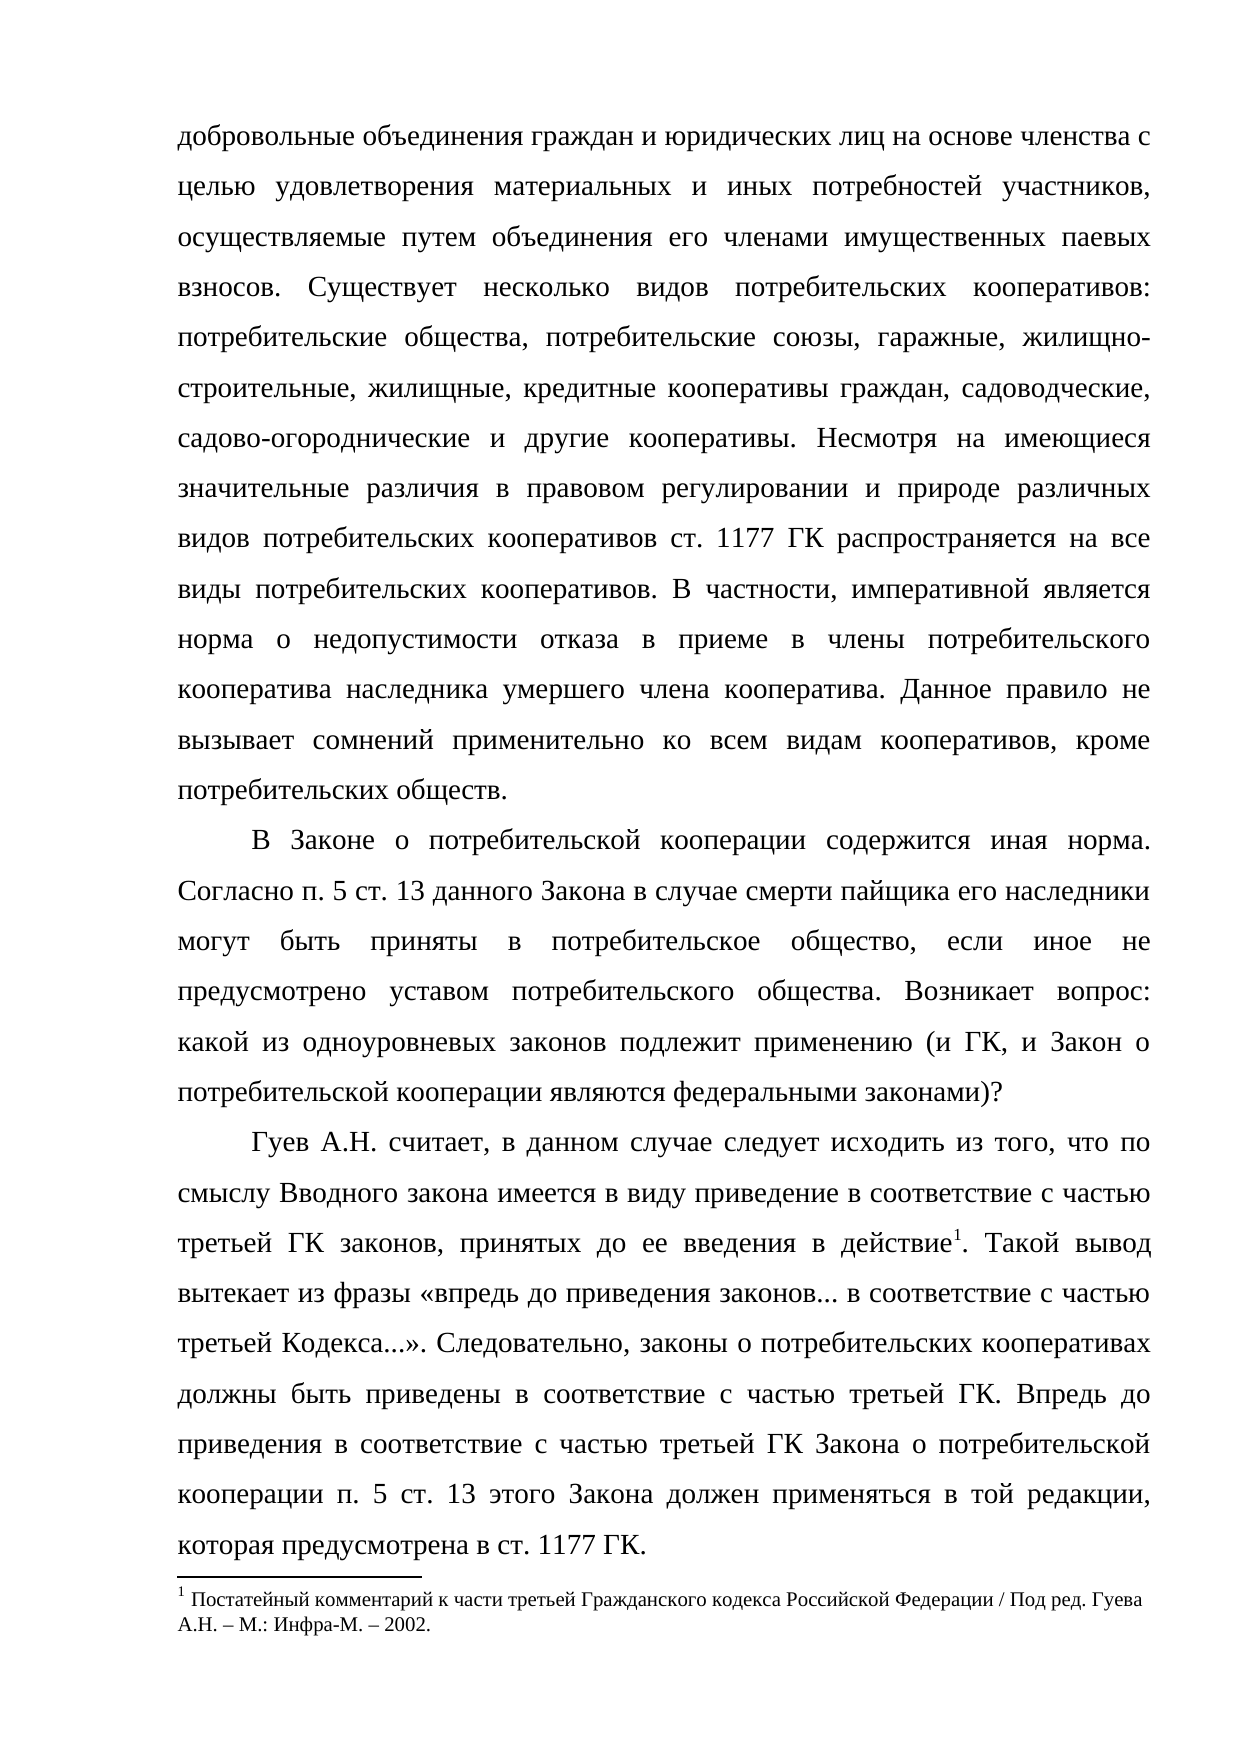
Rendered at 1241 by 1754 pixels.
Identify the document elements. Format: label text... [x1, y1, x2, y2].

text Гуев А.Н. считает, в данном случае следует исходить из того, что по смыслу Вводного закона имеется в виду приведение в соответствие с частью третьей ГК законов, принятых до ее введения в действие. Такой вывод вытекает из фразы «впредь до приведения законов... в соответствие с частью третьей Кодекса...». Следовательно, законы о потребительских кооперативах должны быть приведены в соответствие с частью третьей ГК. Впредь до приведения в соответствие с частью третьей ГК Закона о потребительской кооперации п. 5 ст. 13 этого Закона должен применяться в той редакции, которая предусмотрена в ст. 1177 ГК. [177, 1124, 1152, 1560]
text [177, 118, 1152, 806]
text В Законе о потребительской кооперации содержится иная норма. Согласно п. 5 ст. 13 данного Закона в случае смерти пайщика его наследники могут быть приняты в потребительское общество, если иное не предусмотрено уставом потребительского общества. Возникает вопрос: какой из одноуровневых законов подлежит применению (и ГК, и Закон о потребительской кооперации являются федеральными законами)? [177, 822, 1152, 1108]
